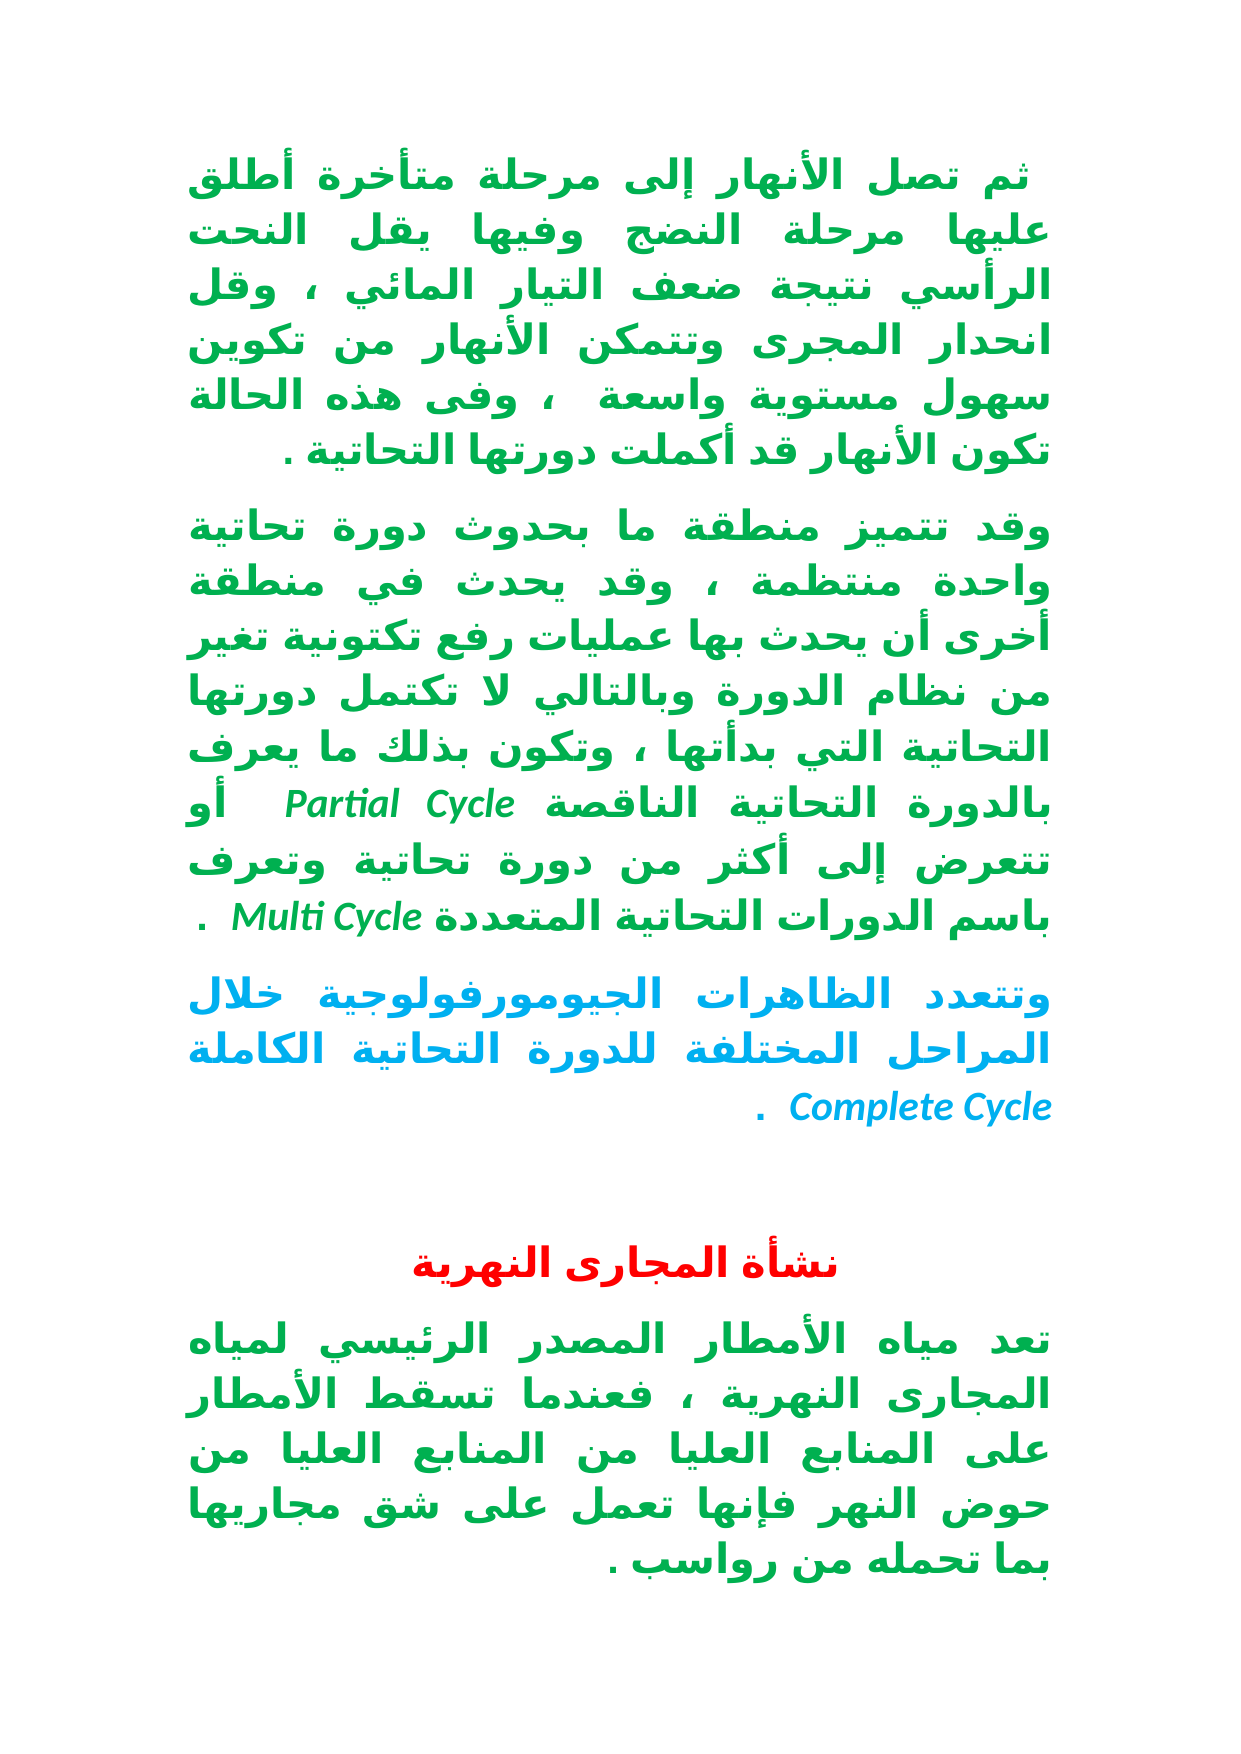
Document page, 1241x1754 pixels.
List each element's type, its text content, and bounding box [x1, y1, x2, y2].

text نشأة المجارى النهرية [187, 1238, 1053, 1286]
text وقد تتميز منطقة ما بحدوث دورة تحاتية واحدة منتظمة ، وقد يحدث في منطقة أخرى أن يحدث بها عمليات رفع تكتونية تغير من نظام الدورة وبالتالي لا تكتمل دورتها التحاتية التي بدأتها ، وتكون بذلك ما يعرف بالدورة التحاتية الناقصة Partial Cycle أو تتعرض إلى أكثر من دورة تحاتية وتعرف باسم الدورات التحاتية المتعددة Multi Cycle . [187, 501, 1053, 941]
text تعد مياه الأمطار المصدر الرئيسي لمياه المجارى النهرية ، فعندما تسقط الأمطار على المنابع العليا من المنابع العليا من حوض النهر فإنها تعمل على شق مجاريها بما تحمله من رواسب . [187, 1314, 1053, 1583]
text ثم تصل الأنهار إلى مرحلة متأخرة أطلق عليها مرحلة النضج وفيها يقل النحت الرأسي نتيجة ضعف التيار المائي ، وقل انحدار المجرى وتتمكن الأنهار من تكوين سهول مستوية واسعة ، وفى هذه الحالة تكون الأنهار قد أكملت دورتها التحاتية . [187, 150, 1053, 473]
text وتتعدد الظاهرات الجيومورفولوجية خلال المراحل المختلفة للدورة التحاتية الكاملة Complete Cycle . [187, 969, 1053, 1131]
